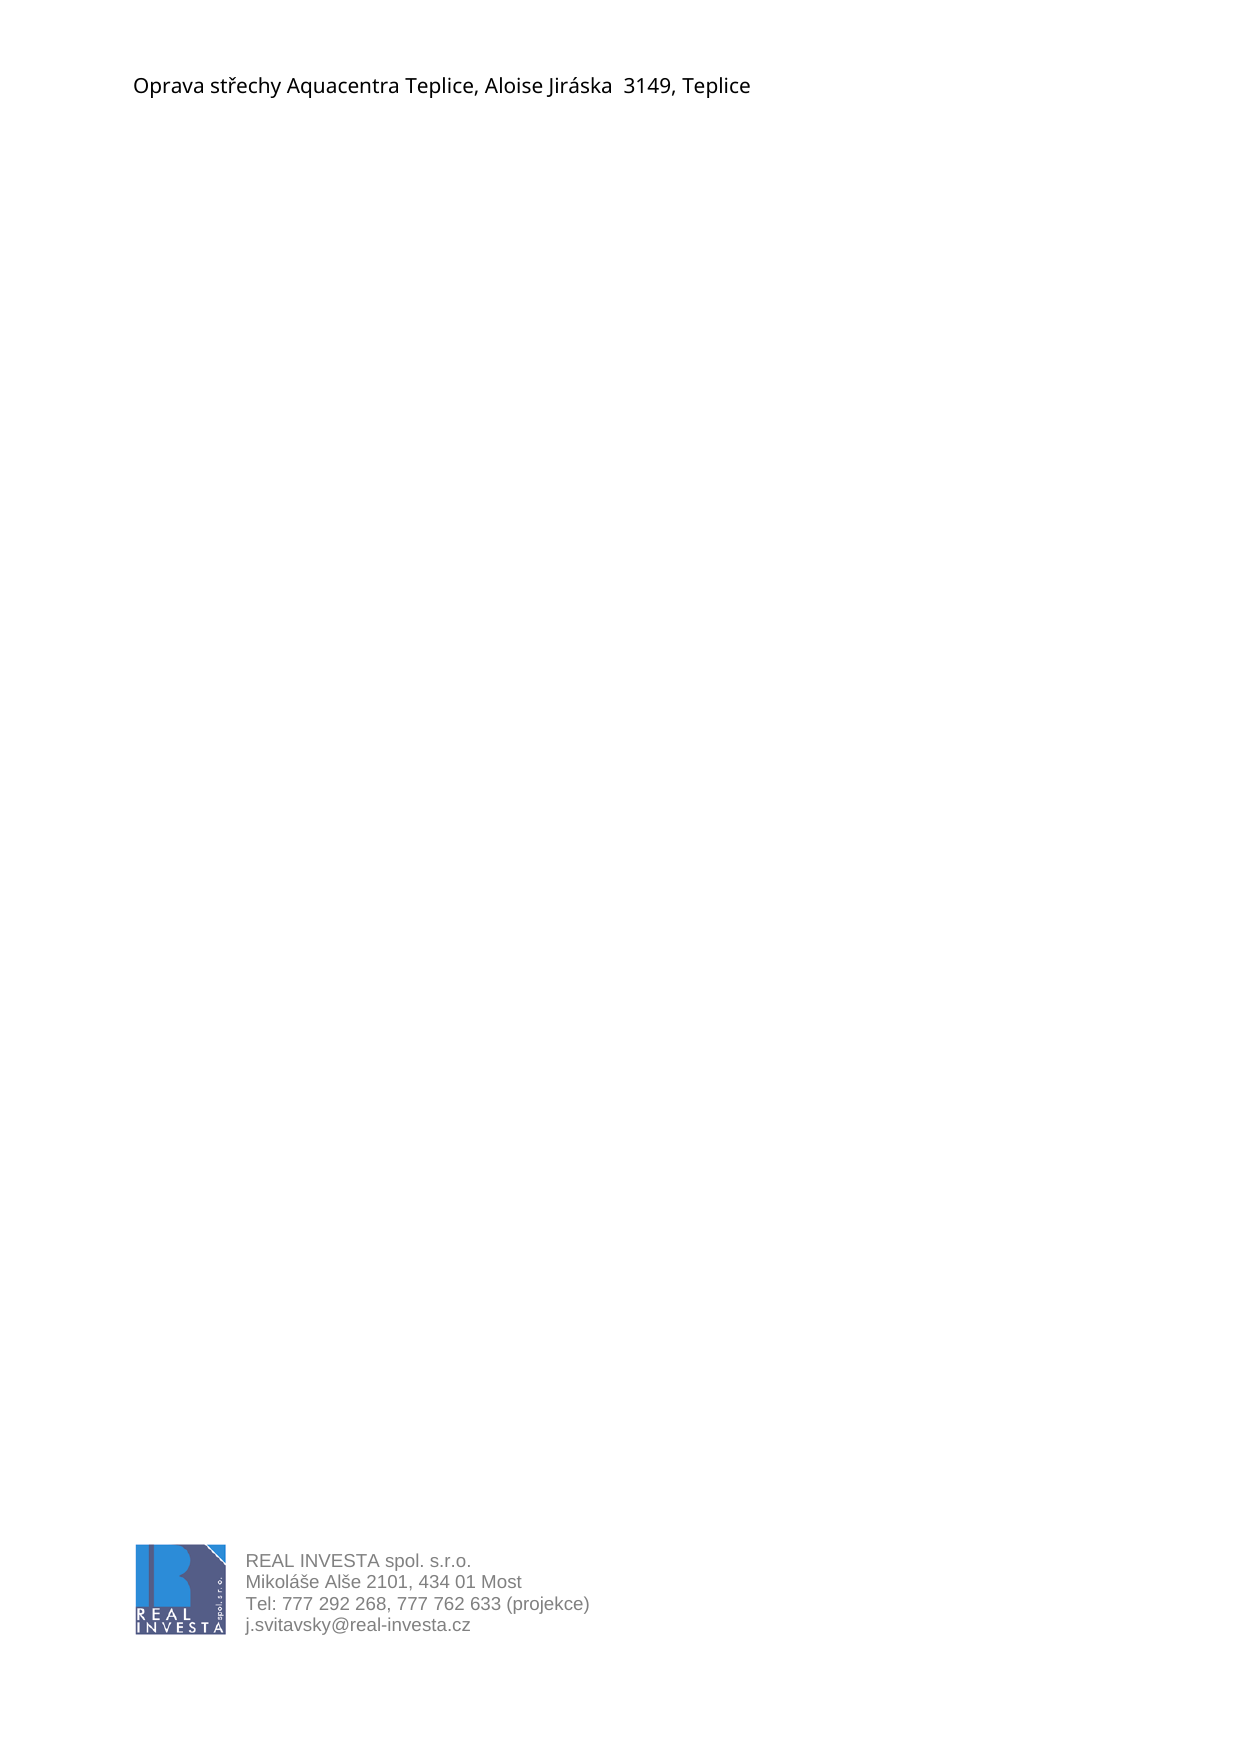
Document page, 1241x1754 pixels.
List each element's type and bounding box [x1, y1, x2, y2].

picture [133, 1542, 227, 1636]
